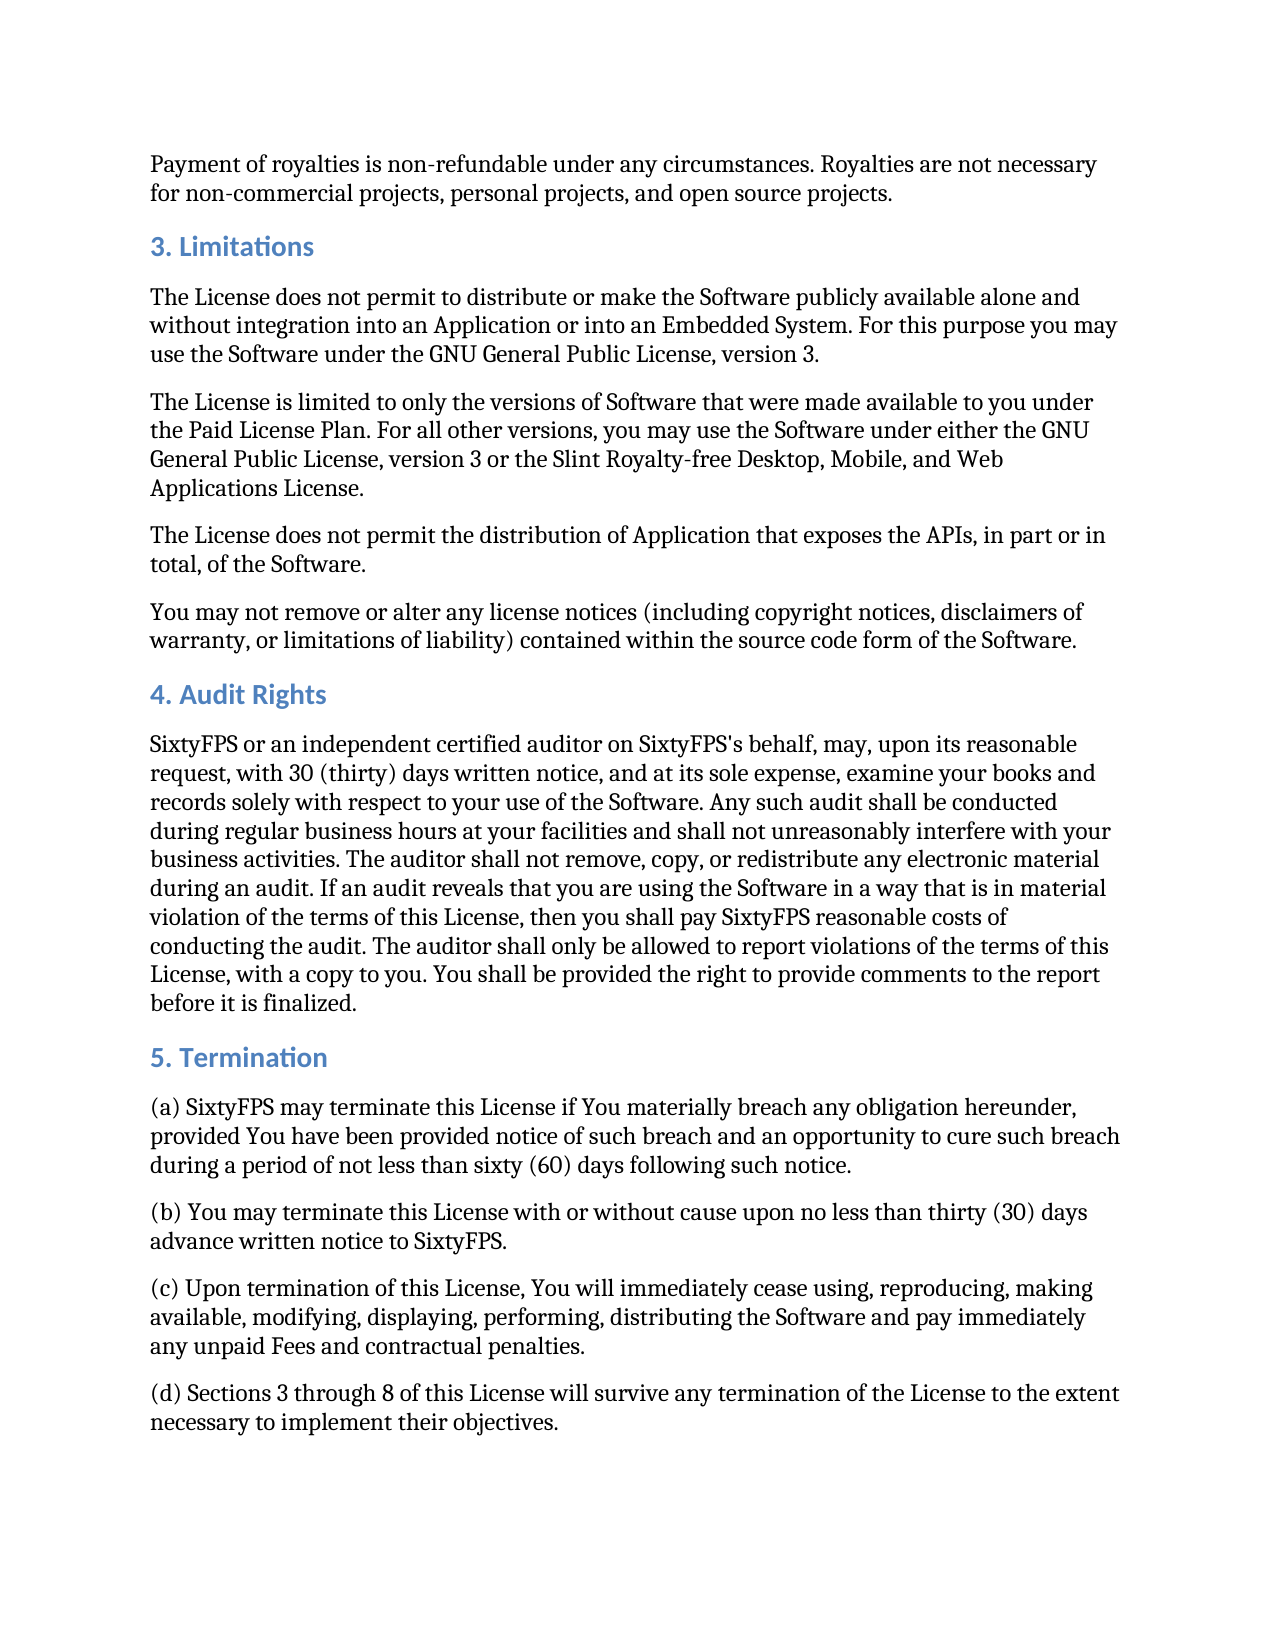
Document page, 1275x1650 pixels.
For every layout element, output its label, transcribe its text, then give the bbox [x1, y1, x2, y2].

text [150, 150, 1125, 207]
text SixtyFPS or an independent certified auditor on SixtyFPS's behalf, may, upon its reasonable request, with 30 (thirty) days written notice, and at its sole expense, examine your books and records solely with respect to your use of the Software. Any such audit shall be conducted during regular business hours at your facilities and shall not unreasonably interfere with your business activities. The auditor shall not remove, copy, or redistribute any electronic material during an audit. If an audit reveals that you are using the Software in a way that is in material violation of the terms of this License, then you shall pay SixtyFPS reasonable costs of conducting the audit. The auditor shall only be allowed to report violations of the terms of this License, with a copy to you. You shall be provided the right to provide comments to the report before it is finalized. [150, 730, 1125, 1018]
subtitle 4. Audit Rights [150, 676, 1125, 712]
subtitle 3. Limitations [150, 228, 1125, 264]
text The License is limited to only the versions of Software that were made available to you under the Paid License Plan. For all other versions, you may use the Software under either the GNU General Public License, version 3 or the Slint Royalty-free Desktop, Mobile, and Web Applications License. [150, 388, 1125, 503]
text (a) SixtyFPS may terminate this License if You materially breach any obligation hereunder, provided You have been provided notice of such breach and an opportunity to cure such breach during a period of not less than sixty (60) days following such notice. [150, 1093, 1125, 1179]
text (c) Upon termination of this License, You will immediately cease using, reproducing, making available, modifying, displaying, performing, distributing the Software and pay immediately any unpaid Fees and contractual penalties. [150, 1274, 1125, 1361]
text (d) Sections 3 through 8 of this License will survive any termination of the License to the extent necessary to implement their objectives. [150, 1379, 1125, 1437]
text You may not remove or alter any license notices (including copyright notices, disclaimers of warranty, or limitations of liability) contained within the source code form of the Software. [150, 598, 1125, 655]
text The License does not permit to distribute or make the Software publicly available alone and without integration into an Application or into an Embedded System. For this purpose you may use the Software under the GNU General Public License, version 3. [150, 283, 1125, 369]
text (b) You may terminate this License with or without cause upon no less than thirty (30) days advance written notice to SixtyFPS. [150, 1198, 1125, 1256]
subtitle 5. Termination [150, 1039, 1125, 1074]
text The License does not permit the distribution of Application that exposes the APIs, in part or in total, of the Software. [150, 521, 1125, 579]
